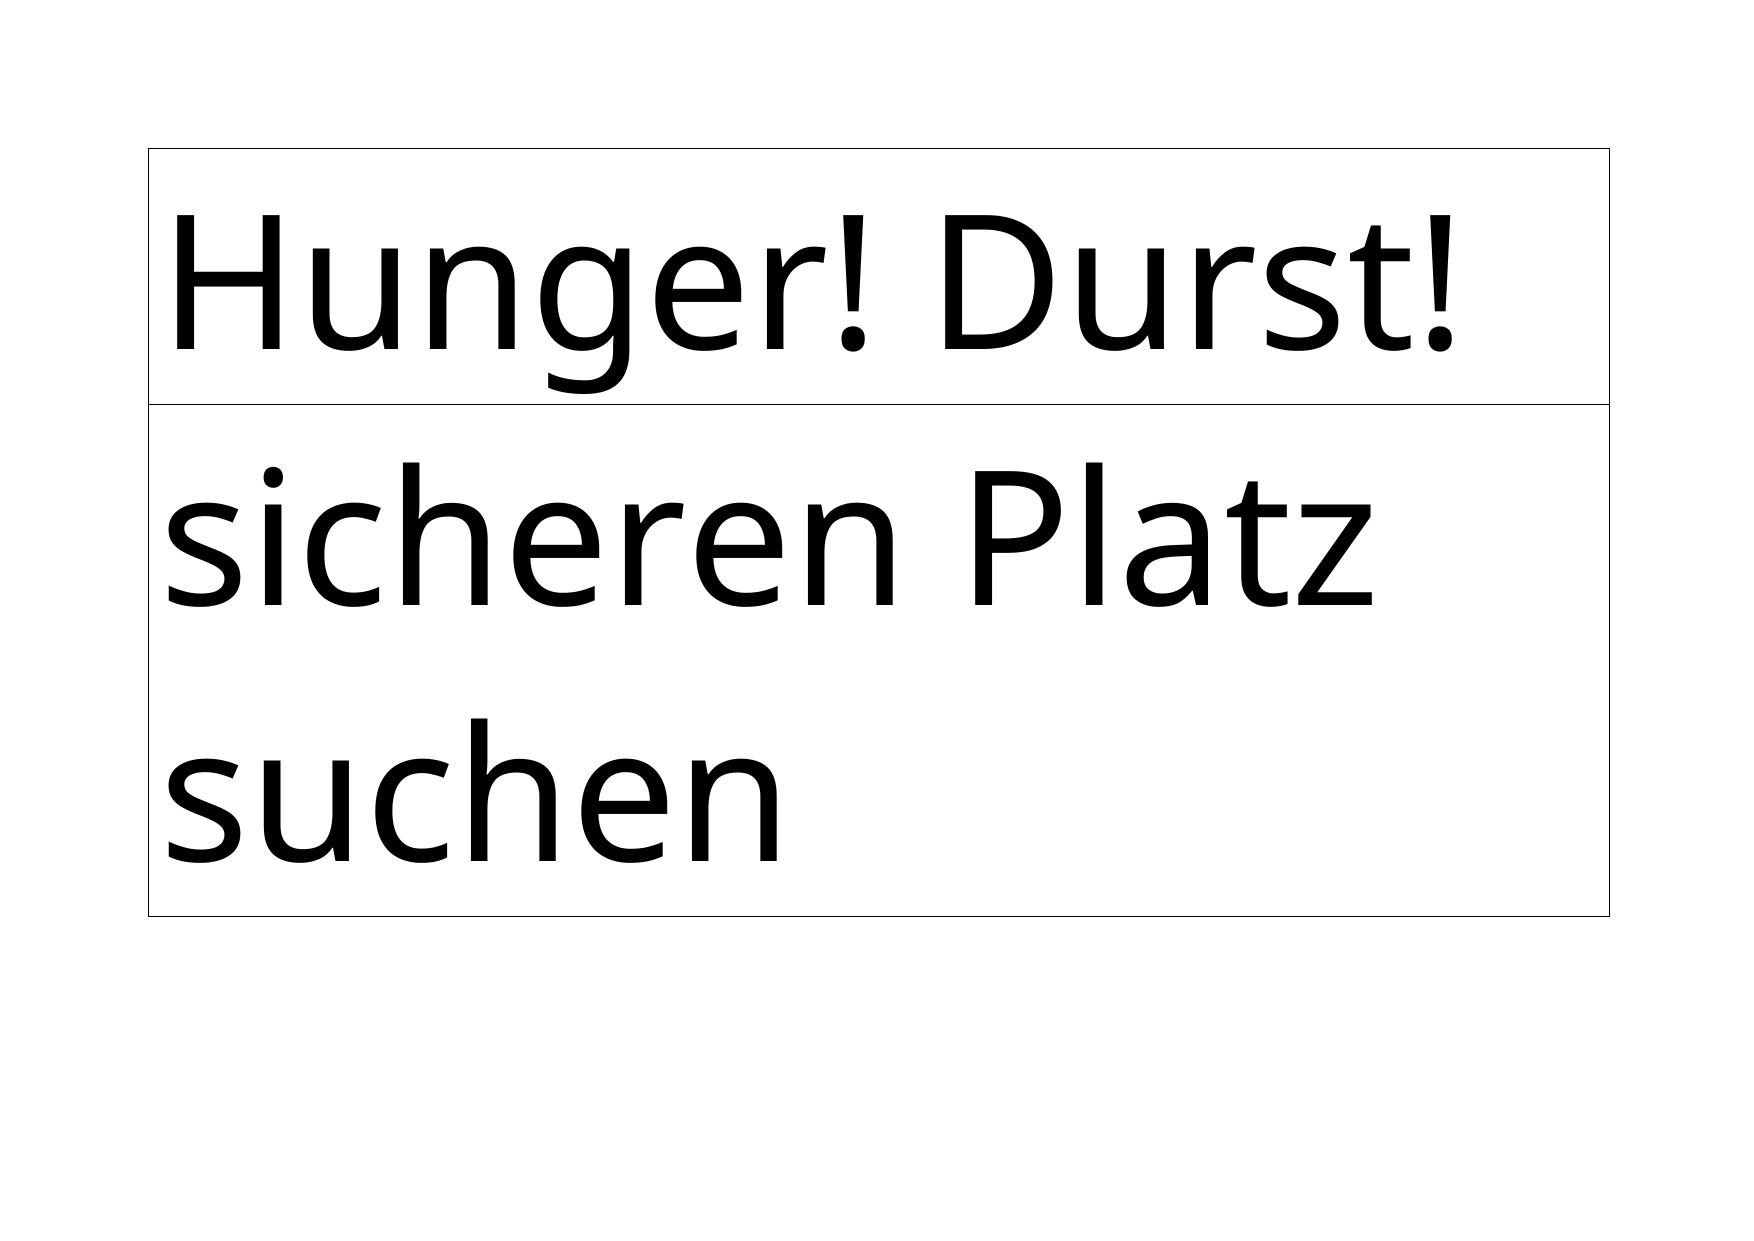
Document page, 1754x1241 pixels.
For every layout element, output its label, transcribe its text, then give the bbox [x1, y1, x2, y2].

table_cell sicheren Platz suchen [149, 405, 1609, 916]
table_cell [149, 149, 1609, 404]
